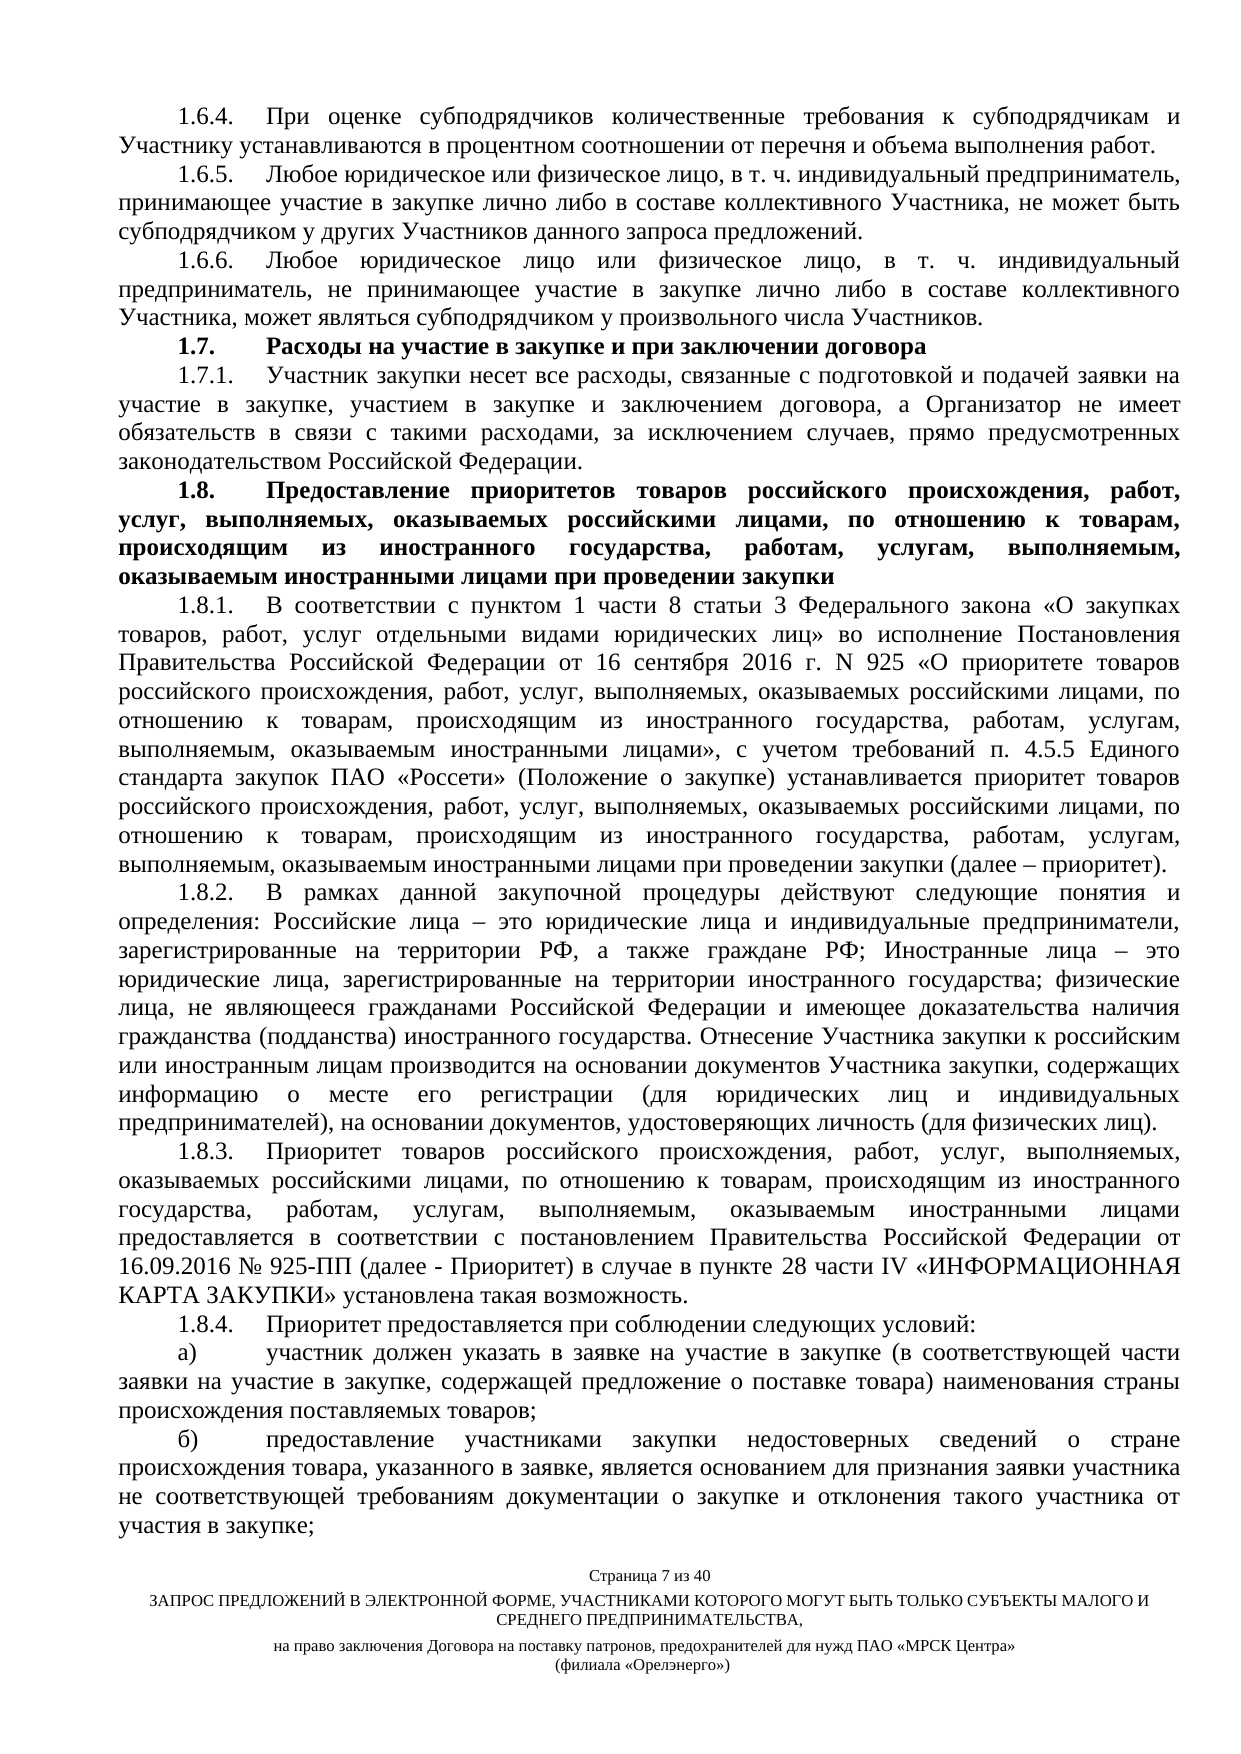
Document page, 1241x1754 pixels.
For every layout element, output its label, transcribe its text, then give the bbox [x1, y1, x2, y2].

subtitle Приоритет товаров российского происхождения, работ, услуг, выполняемых, оказываемых российскими лицами, по отношению к товарам, происходящим из иностранного государства, работам, услугам, выполняемым, оказываемым иностранными лицами предоставляется в соответствии с постановлением Правительства Российской Федерации от 16.09.2016 № 925-ПП (далее - Приоритет) в случае в пункте 28 части IV «ИНФОРМАЦИОННАЯ КАРТА ЗАКУПКИ» установлена такая возможность. [118, 1136, 1181, 1309]
subtitle В рамках данной закупочной процедуры действуют следующие понятия и определения: Российские лица – это юридические лица и индивидуальные предприниматели, зарегистрированные на территории РФ, а также граждане РФ; Иностранные лица – это юридические лица, зарегистрированные на территории иностранного государства; физические лица, не являющееся гражданами Российской Федерации и имеющее доказательства наличия гражданства (подданства) иностранного государства. Отнесение Участника закупки к российским или иностранным лицам производится на основании документов Участника закупки, содержащих информацию о месте его регистрации (для юридических лиц и индивидуальных предпринимателей), на основании документов, удостоверяющих личность (для физических лиц). [118, 877, 1181, 1136]
subtitle Предоставление приоритетов товаров российского происхождения, работ, услуг, выполняемых, оказываемых российскими лицами, по отношению к товарам, происходящим из иностранного государства, работам, услугам, выполняемым, оказываемым иностранными лицами при проведении закупки [118, 475, 1181, 590]
subtitle Расходы на участие в закупке и при заключении договора [118, 331, 1181, 360]
subtitle Участник закупки несет все расходы, связанные с подготовкой и подачей заявки на участие в закупке, участием в закупке и заключением договора, а Организатор не имеет обязательств в связи с такими расходами, за исключением случаев, прямо предусмотренных законодательством Российской Федерации. [118, 360, 1181, 475]
list участник должен указать в заявке на участие в закупке (в соответствующей части заявки на участие в закупке, содержащей предложение о поставке товара) наименования страны происхождения поставляемых товаров; [118, 1337, 1181, 1424]
subtitle Любое юридическое или физическое лицо, в т. ч. индивидуальный предприниматель, принимающее участие в закупке лично либо в составе коллективного Участника, не может быть субподрядчиком у других Участников данного запроса предложений. [118, 159, 1181, 245]
list предоставление участниками закупки недостоверных сведений о стране происхождения товара, указанного в заявке, является основанием для признания заявки участника не соответствующей требованиям документации о закупке и отклонения такого участника от участия в закупке; [118, 1424, 1181, 1539]
subtitle Приоритет предоставляется при соблюдении следующих условий: [118, 1309, 1181, 1337]
subtitle В соответствии с пунктом 1 части 8 статьи 3 Федерального закона «О закупках товаров, работ, услуг отдельными видами юридических лиц» во исполнение Постановления Правительства Российской Федерации от 16 сентября 2016 г. N 925 «О приоритете товаров российского происхождения, работ, услуг, выполняемых, оказываемых российскими лицами, по отношению к товарам, происходящим из иностранного государства, работам, услугам, выполняемым, оказываемым иностранными лицами», с учетом требований п. 4.5.5 Единого стандарта закупок ПАО «Россети» (Положение о закупке) устанавливается приоритет товаров российского происхождения, работ, услуг, выполняемых, оказываемых российскими лицами, по отношению к товарам, происходящим из иностранного государства, работам, услугам, выполняемым, оказываемым иностранными лицами при проведении закупки (далее – приоритет). [118, 590, 1181, 877]
subtitle При оценке субподрядчиков количественные требования к субподрядчикам и Участнику устанавливаются в процентном соотношении от перечня и объема выполнения работ. [118, 101, 1181, 159]
subtitle Любое юридическое лицо или физическое лицо, в т. ч. индивидуальный предприниматель, не принимающее участие в закупке лично либо в составе коллективного Участника, может являться субподрядчиком у произвольного числа Участников. [118, 245, 1181, 331]
